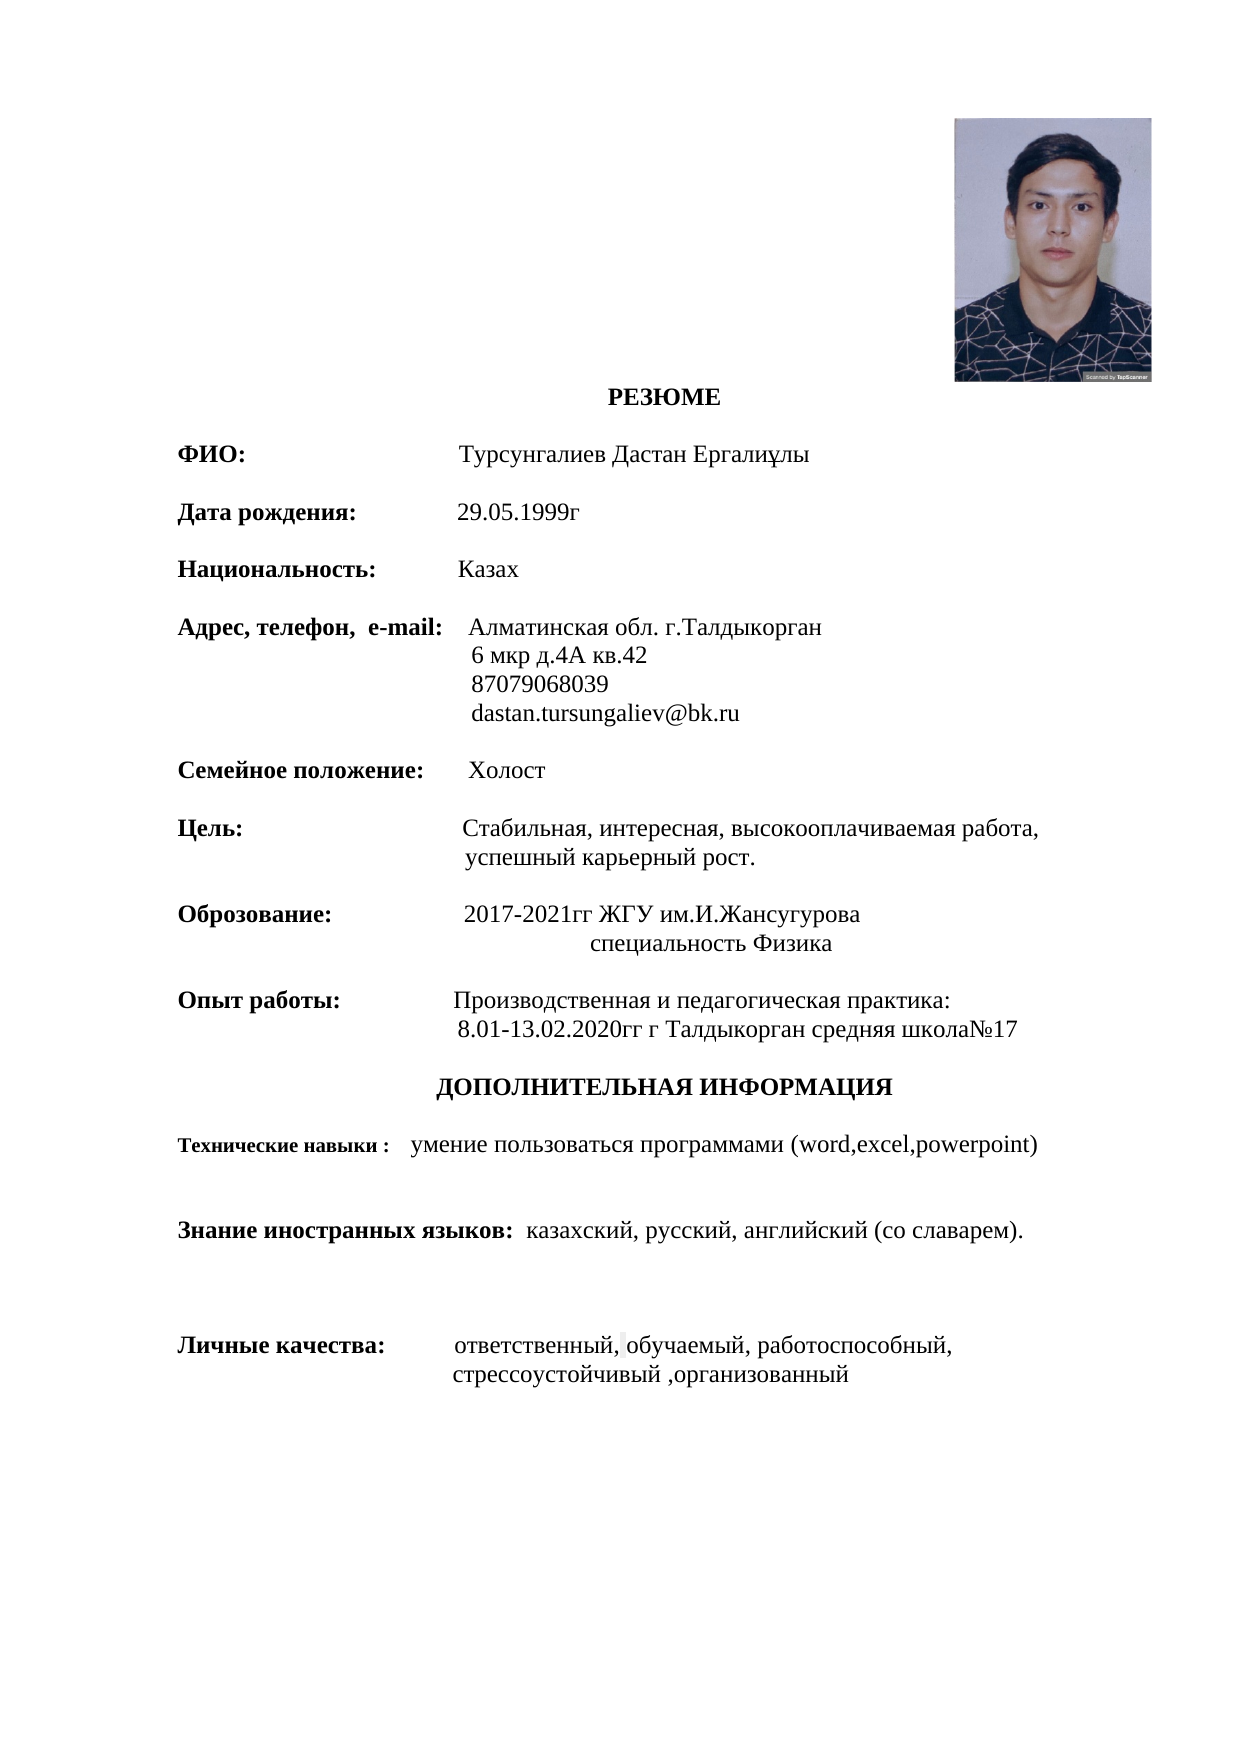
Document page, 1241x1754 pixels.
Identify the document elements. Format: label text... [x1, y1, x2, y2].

text стрессоустойчивый ,организованный [177, 1359, 1152, 1388]
text Технические навыки : умение пользоваться программами (word,excel,powerpoint) [177, 1129, 1152, 1158]
text Адрес, телефон, e-mail: Алматинская обл. г.Талдыкорган [177, 612, 1152, 640]
text Национальность: Казах [177, 554, 1152, 583]
text 6 мкр д.4А кв.42 [177, 640, 1152, 669]
text Оброзование: 2017-2021гг ЖГУ им.И.Жансугурова [177, 899, 1152, 928]
text Цель: Стабильная, интересная, высокооплачиваемая работа, [177, 813, 1152, 842]
text ФИО: Турсунгалиев Дастан Ергалиұлы [177, 439, 1152, 468]
picture [954, 118, 1152, 382]
text Личные качества: ответственный, обучаемый, работоспособный, [177, 1330, 1152, 1359]
text Знание иностранных языков: казахский, русский, английский (со славарем). [177, 1215, 1152, 1244]
text Опыт работы: Производственная и педагогическая практика: [177, 985, 1152, 1014]
text 8.01-13.02.2020гг г Талдыкорган средняя школа№17 [177, 1014, 1152, 1043]
text Дата рождения: 29.05.1999г [177, 497, 1152, 525]
text 87079068039 [177, 669, 1152, 698]
text Семейное положение: Холост [177, 755, 1152, 784]
text РЕЗЮМЕ [177, 382, 1152, 410]
text dastan.tursungaliev@bk.ru [177, 698, 1152, 727]
text успешный карьерный рост. [177, 842, 1152, 870]
text ДОПОЛНИТЕЛЬНАЯ ИНФОРМАЦИЯ [177, 1072, 1152, 1100]
text специальность Физика [177, 928, 1152, 985]
